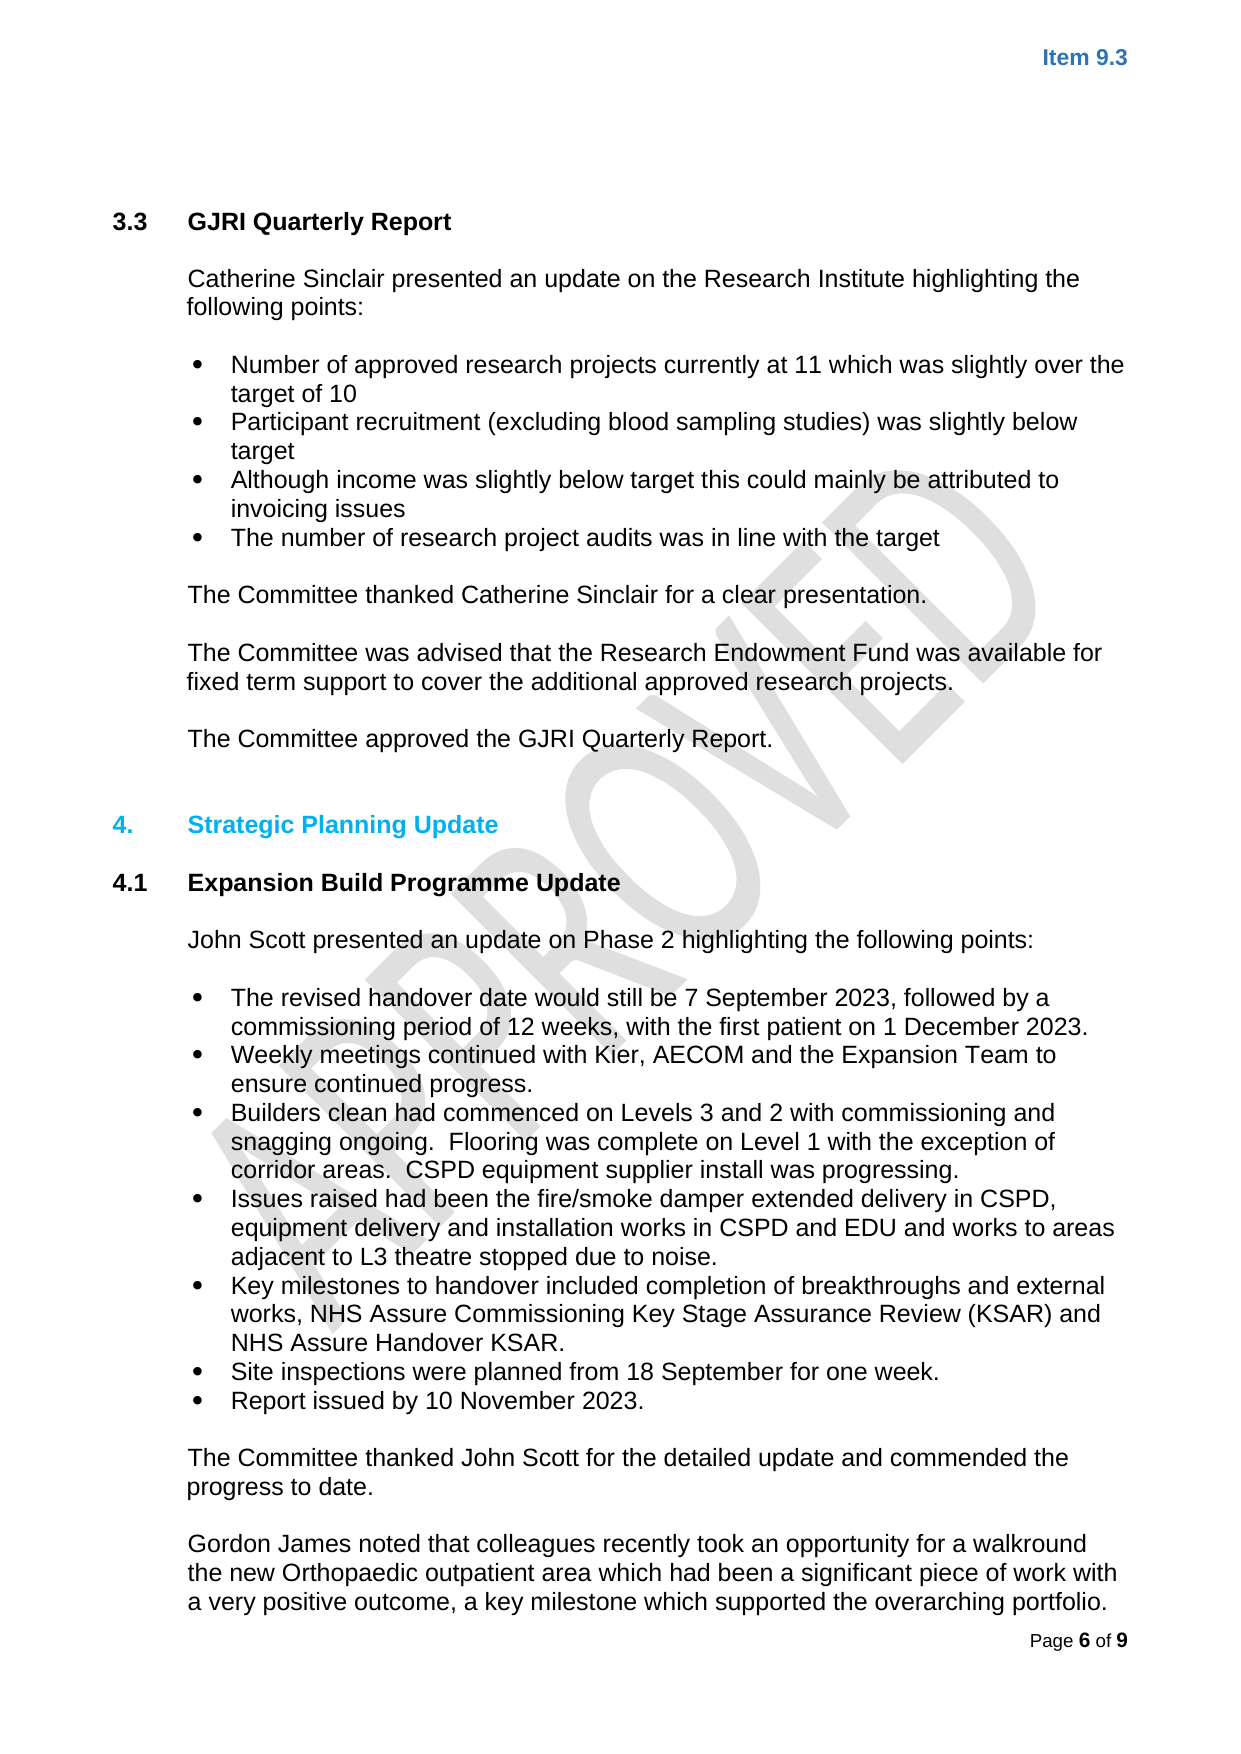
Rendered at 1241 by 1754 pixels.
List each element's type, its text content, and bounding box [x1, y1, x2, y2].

list Participant recruitment (excluding blood sampling studies) was slightly below target [193, 407, 1128, 465]
list Report issued by 10 November 2023. [193, 1386, 1128, 1415]
list Issues raised had been the fire/smoke damper extended delivery in CSPD, equipment delivery and installation works in CSPD and EDU and works to areas adjacent to L3 theatre stopped due to noise. [193, 1184, 1128, 1271]
list Builders clean had commenced on Levels 3 and 2 with commissioning and snagging ongoing. Flooring was complete on Level 1 with the exception of corridor areas. CSPD equipment supplier install was progressing. [193, 1098, 1128, 1184]
text 4.1 Expansion Build Programme Update [112, 868, 1128, 896]
text Catherine Sinclair presented an update on the Research Institute highlighting the following points: [186, 263, 1128, 321]
text The Committee thanked Catherine Sinclair for a clear presentation. [186, 580, 1128, 609]
list Key milestones to handover included completion of breakthroughs and external works, NHS Assure Commissioning Key Stage Assurance Review (KSAR) and NHS Assure Handover KSAR. [193, 1271, 1128, 1357]
list The number of research project audits was in line with the target [193, 523, 1128, 551]
text 3.3 GJRI Quarterly Report [112, 207, 1128, 263]
list The revised handover date would still be 7 September 2023, followed by a commissioning period of 12 weeks, with the first patient on 1 December 2023. [193, 983, 1128, 1040]
text The Committee thanked John Scott for the detailed update and commended the progress to date. [186, 1443, 1128, 1500]
list Number of approved research projects currently at 11 which was slightly over the target of 10 [193, 350, 1128, 407]
text John Scott presented an update on Phase 2 highlighting the following points: [186, 925, 1128, 954]
list Although income was slightly below target this could mainly be attributed to invoicing issues [193, 465, 1128, 523]
text Gordon James noted that colleagues recently took an opportunity for a walkround the new Orthopaedic outpatient area which had been a significant piece of work with a very positive outcome, a key milestone which supported the overarching portfolio. [112, 1529, 1128, 1615]
text 4. Strategic Planning Update [112, 810, 1128, 839]
list Weekly meetings continued with Kier, AECOM and the Expansion Team to ensure continued progress. [193, 1040, 1128, 1098]
text The Committee approved the GJRI Quarterly Report. [186, 724, 1128, 753]
text The Committee was advised that the Research Endowment Fund was available for fixed term support to cover the additional approved research projects. [186, 638, 1128, 695]
list Site inspections were planned from 18 September for one week. [193, 1357, 1128, 1386]
